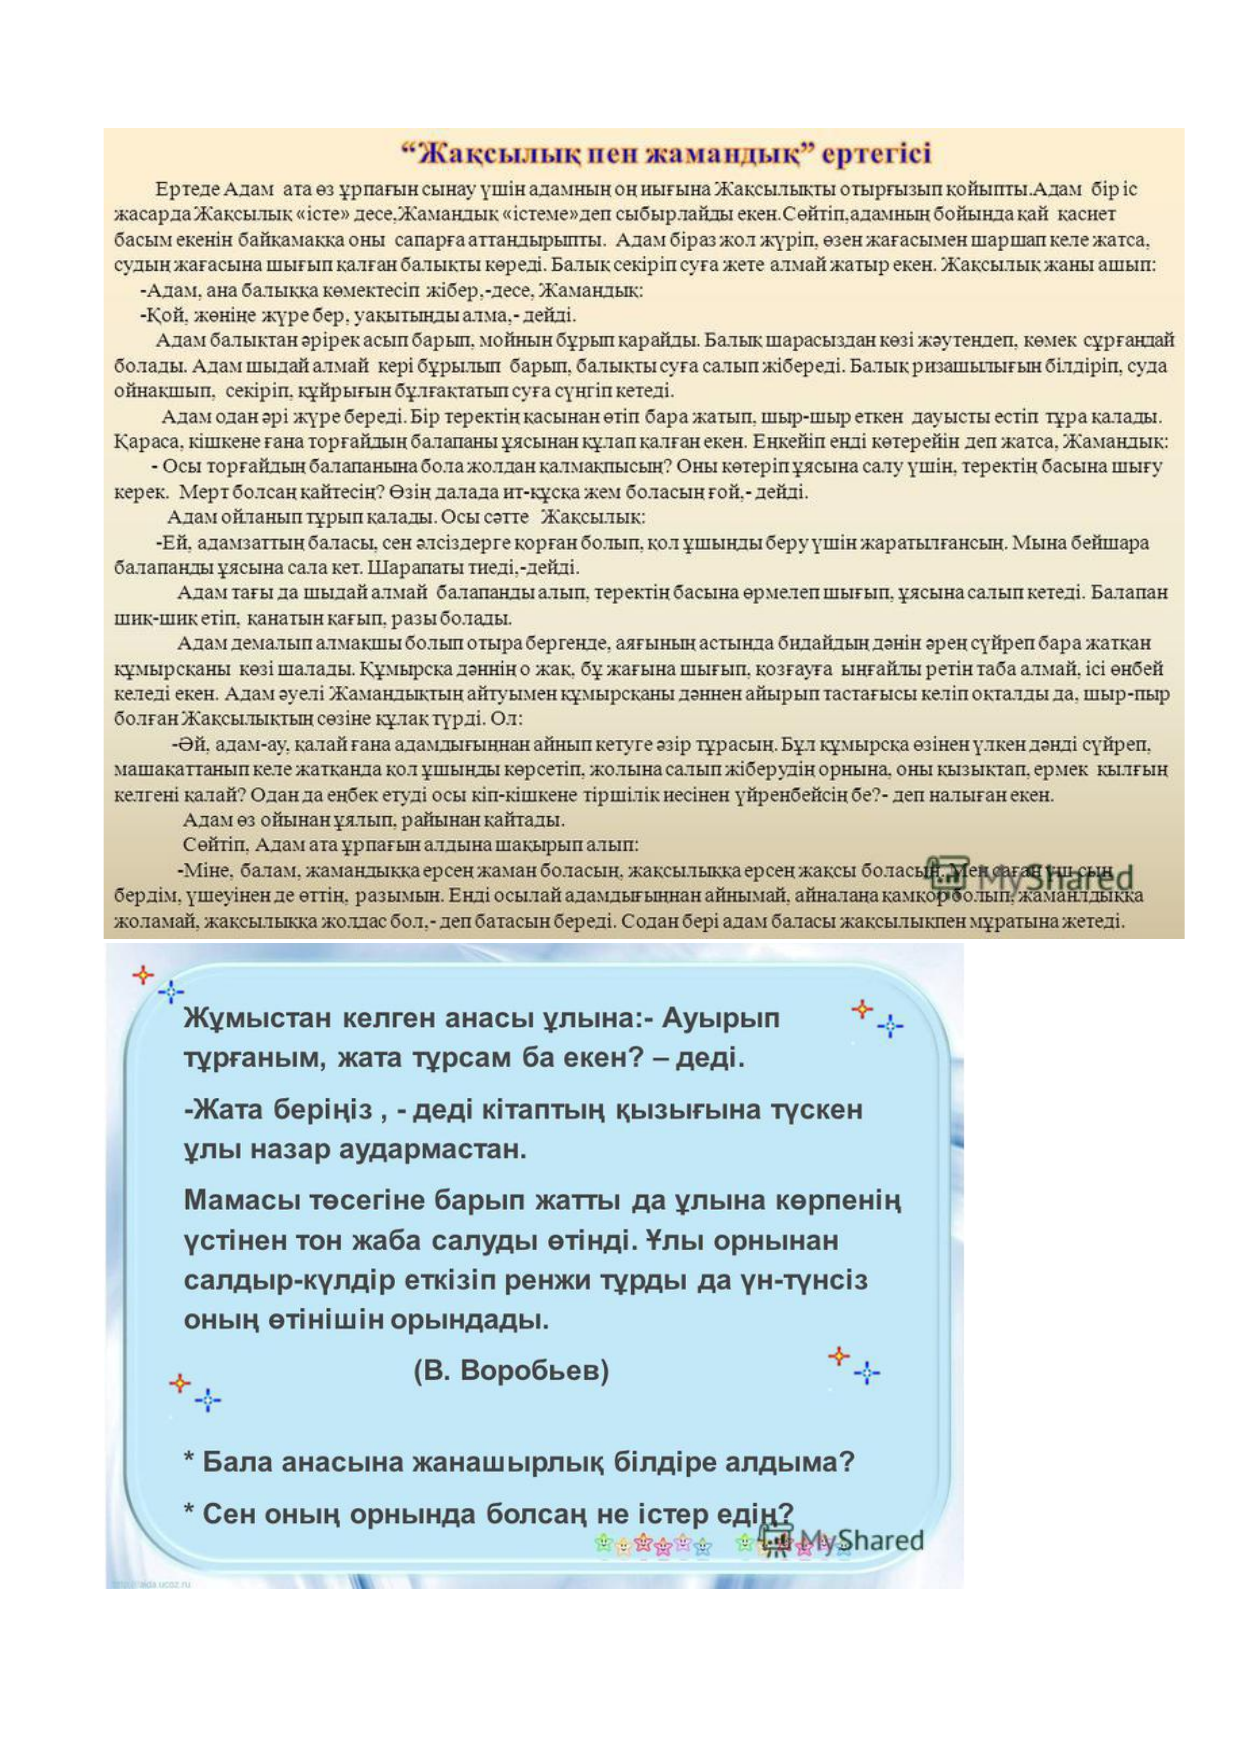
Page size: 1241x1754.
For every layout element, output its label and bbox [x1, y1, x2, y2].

picture [103, 128, 1185, 939]
picture [103, 943, 965, 1589]
